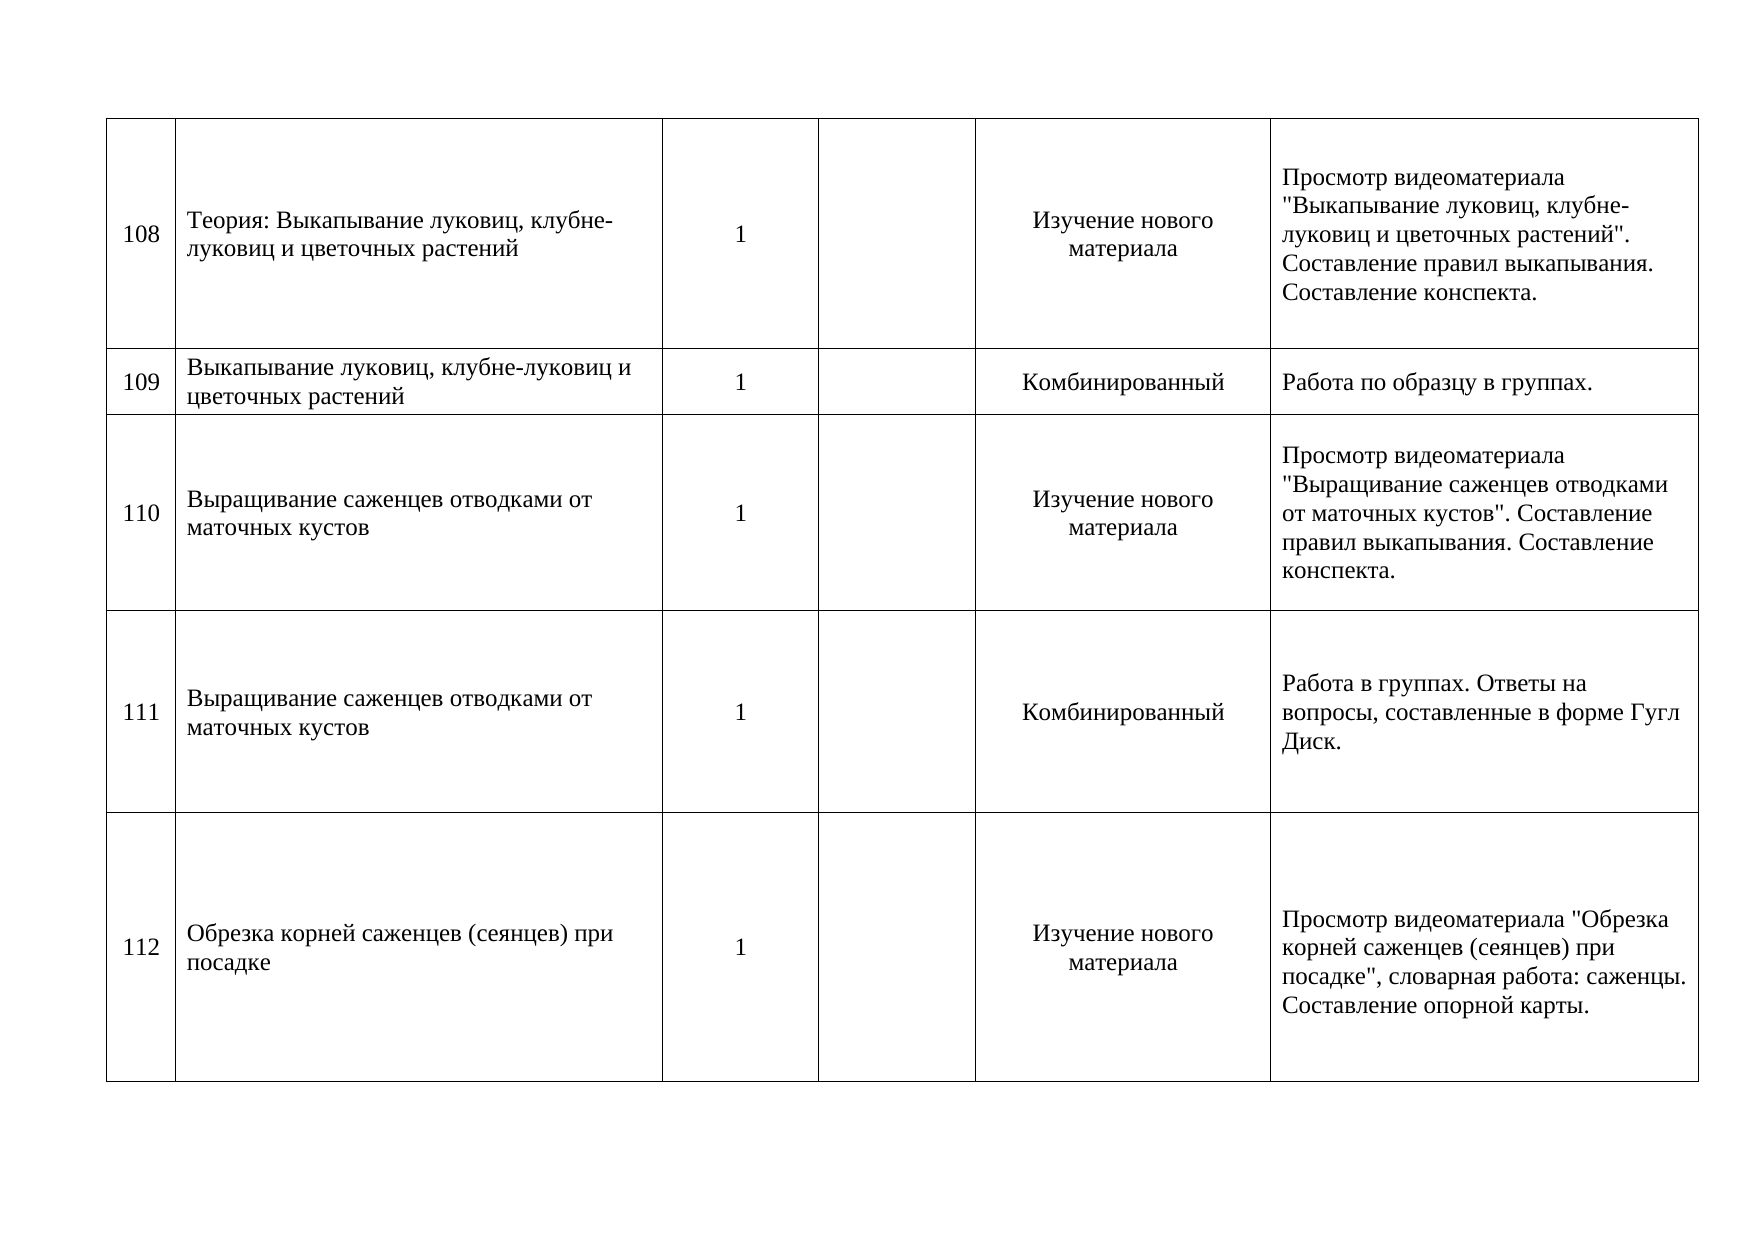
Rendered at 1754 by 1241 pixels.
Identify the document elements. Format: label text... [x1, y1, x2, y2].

table_cell 111 [107, 611, 175, 812]
table_cell Работа по образцу в группах. [1271, 349, 1698, 413]
table_cell Выращивание саженцев отводками от маточных кустов [176, 611, 662, 812]
table_cell [819, 415, 975, 610]
table_cell Обрезка корней саженцев (сеянцев) при посадке [176, 813, 662, 1081]
table_cell 1 [663, 415, 818, 610]
table_cell Комбинированный [976, 349, 1270, 413]
table_cell Просмотр видеоматериала "Выкапывание луковиц, клубне-луковиц и цветочных растений". Составление правил выкапывания. Составление конспекта. [1271, 119, 1698, 348]
table_cell Выращивание саженцев отводками от маточных кустов [176, 415, 662, 610]
table_cell [819, 611, 975, 812]
table_cell 109 [107, 349, 175, 413]
table_cell Просмотр видеоматериала "Выращивание саженцев отводками от маточных кустов". Составление правил выкапывания. Составление конспекта. [1271, 415, 1698, 610]
table_cell 1 [663, 813, 818, 1081]
table_cell Выкапывание луковиц, клубне-луковиц и цветочных растений [176, 349, 662, 413]
table_cell 112 [107, 813, 175, 1081]
table_cell 108 [107, 119, 175, 348]
table_cell [819, 813, 975, 1081]
table_cell Теория: Выкапывание луковиц, клубне-луковиц и цветочных растений [176, 119, 662, 348]
table_cell Просмотр видеоматериала "Обрезка корней саженцев (сеянцев) при посадке", словарная работа: саженцы. Составление опорной карты. [1271, 813, 1698, 1081]
table_cell Работа в группах. Ответы на вопросы, составленные в форме Гугл Диск. [1271, 611, 1698, 812]
table_cell 1 [663, 611, 818, 812]
table_cell Комбинированный [976, 611, 1270, 812]
table_cell 110 [107, 415, 175, 610]
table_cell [976, 119, 1270, 348]
table_cell 1 [663, 119, 818, 348]
table_cell [819, 119, 975, 348]
table_cell Изучение нового материала [976, 813, 1270, 1081]
table_cell 1 [663, 349, 818, 413]
table_cell [819, 349, 975, 413]
table_cell Изучение нового материала [976, 415, 1270, 610]
